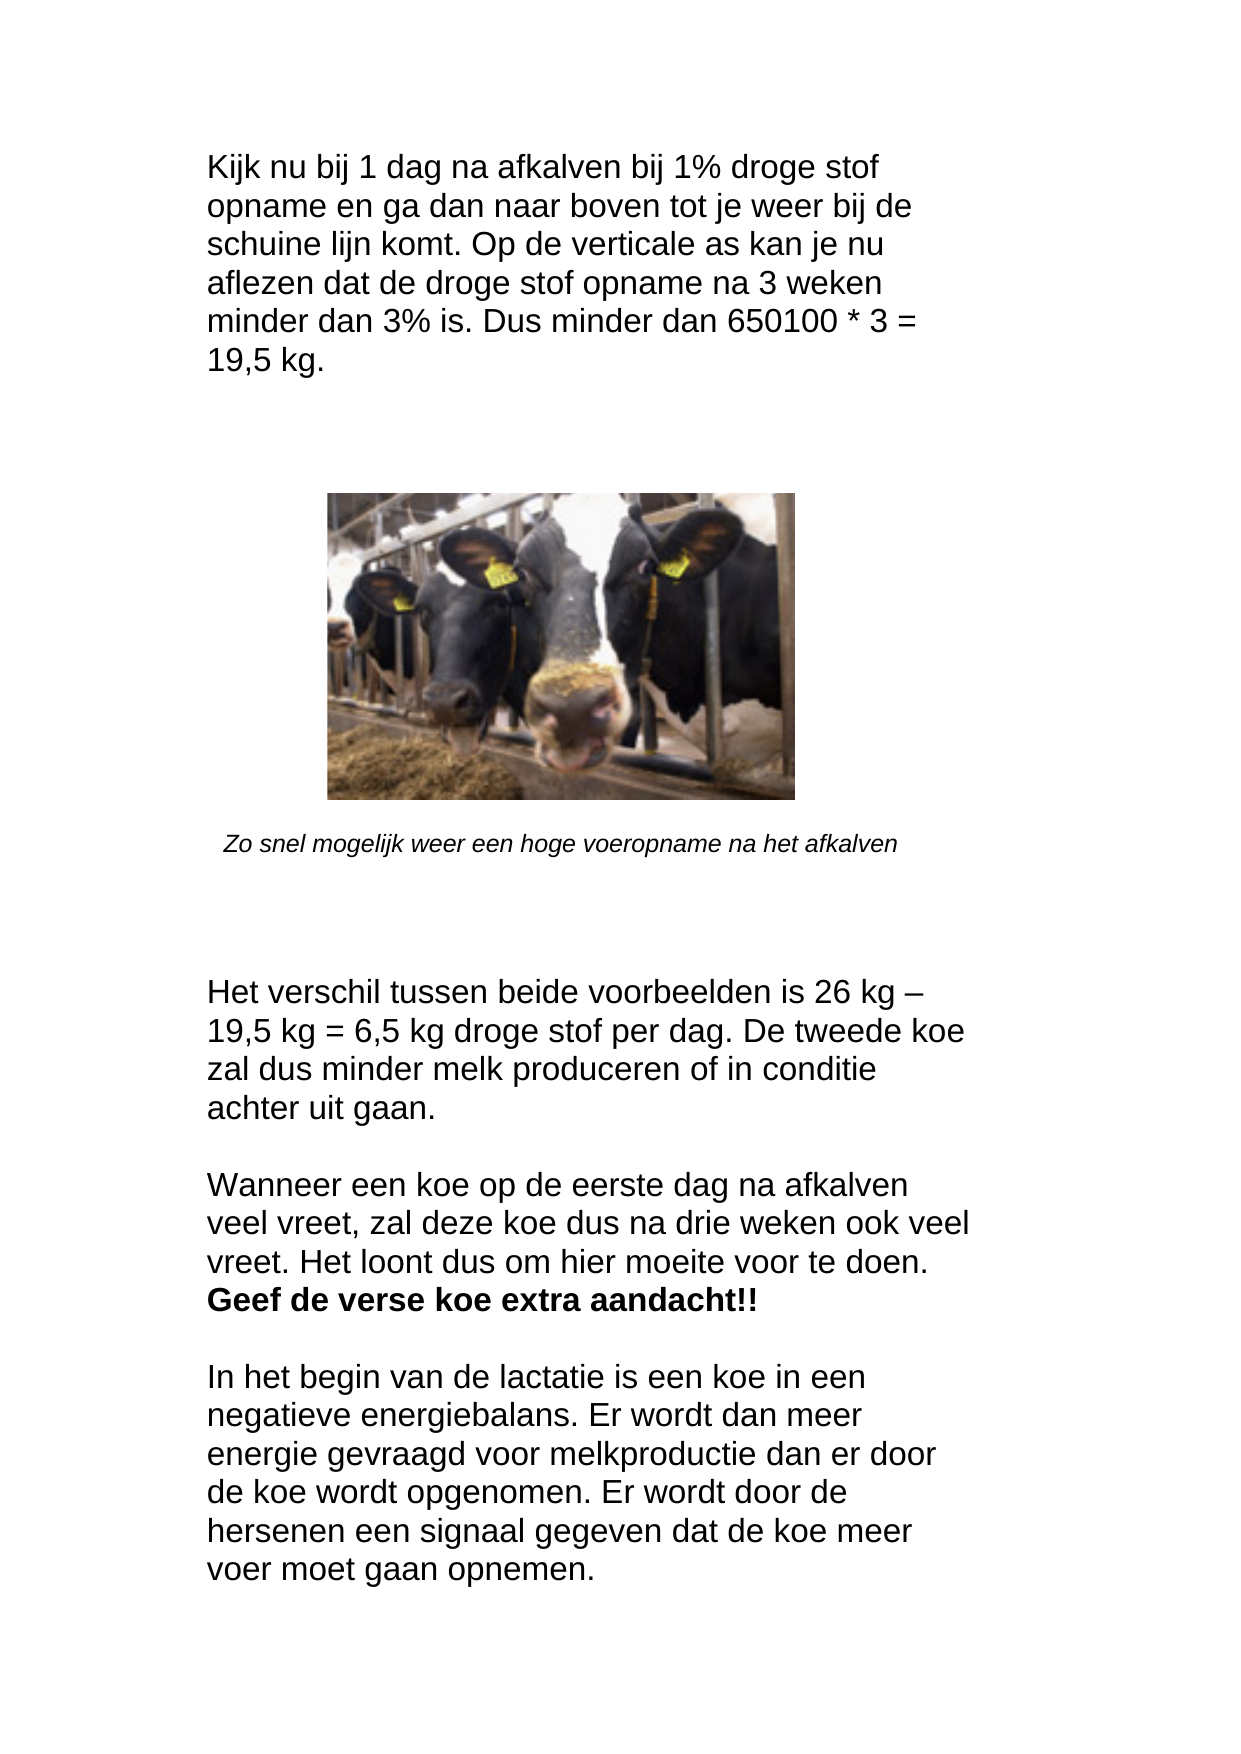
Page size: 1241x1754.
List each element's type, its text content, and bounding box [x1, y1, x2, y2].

text Wanneer een koe op de eerste dag na afkalven veel vreet, zal deze koe dus na drie weken ook veel vreet. Het loont dus om hier moeite voor te doen. Geef de verse koe extra aandacht!! [148, 1165, 974, 1318]
picture [327, 493, 795, 800]
text Kijk nu bij 1 dag na afkalven bij 1% droge stof opname en ga dan naar boven tot je weer bij de schuine lijn komt. Op de verticale as kan je nu aflezen dat de droge stof opname na 3 weken minder dan 3% is. Dus minder dan 650100 * 3 = 19,5 kg. [148, 148, 974, 378]
text Zo snel mogelijk weer een hoge voeropname na het afkalven [148, 828, 974, 857]
text In het begin van de lactatie is een koe in een negatieve energiebalans. Er wordt dan meer energie gevraagd voor melkproductie dan er door de koe wordt opgenomen. Er wordt door de hersenen een signaal gegeven dat de koe meer voer moet gaan opnemen. [148, 1357, 974, 1588]
text Het verschil tussen beide voorbeelden is 26 kg – 19,5 kg = 6,5 kg droge stof per dag. De tweede koe zal dus minder melk produceren of in conditie achter uit gaan. [148, 973, 974, 1126]
